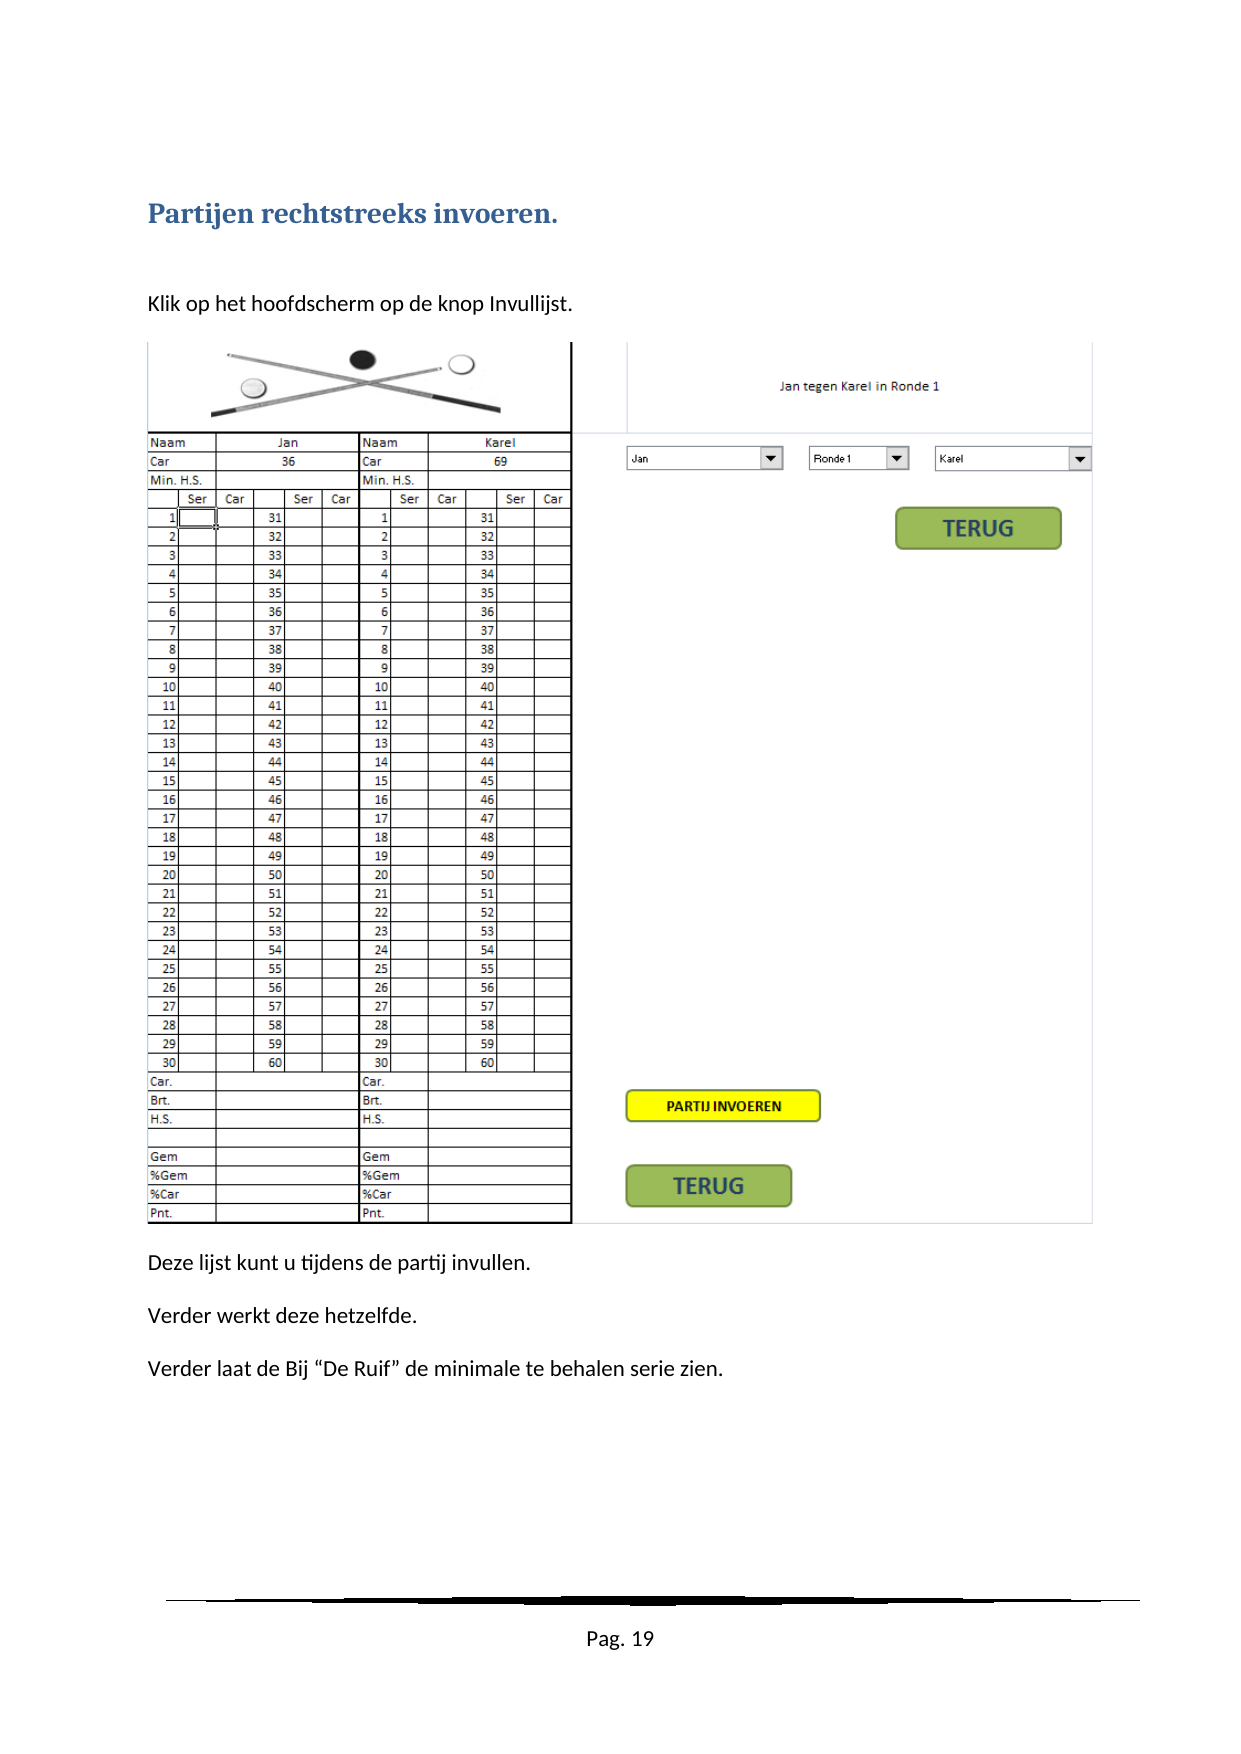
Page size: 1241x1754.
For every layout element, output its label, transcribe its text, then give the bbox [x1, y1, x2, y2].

text Deze lijst kunt u tijdens de partij invullen. [148, 1248, 1093, 1276]
picture [147, 342, 1093, 1224]
text Verder werkt deze hetzelfde. [148, 1301, 1093, 1329]
text Verder laat de Bij “De Ruif” de minimale te behalen serie zien. [148, 1354, 1093, 1382]
subtitle Partijen rechtstreeks invoeren. [148, 198, 1093, 231]
text Klik op het hoofdscherm op de knop Invullijst. [148, 289, 1093, 317]
